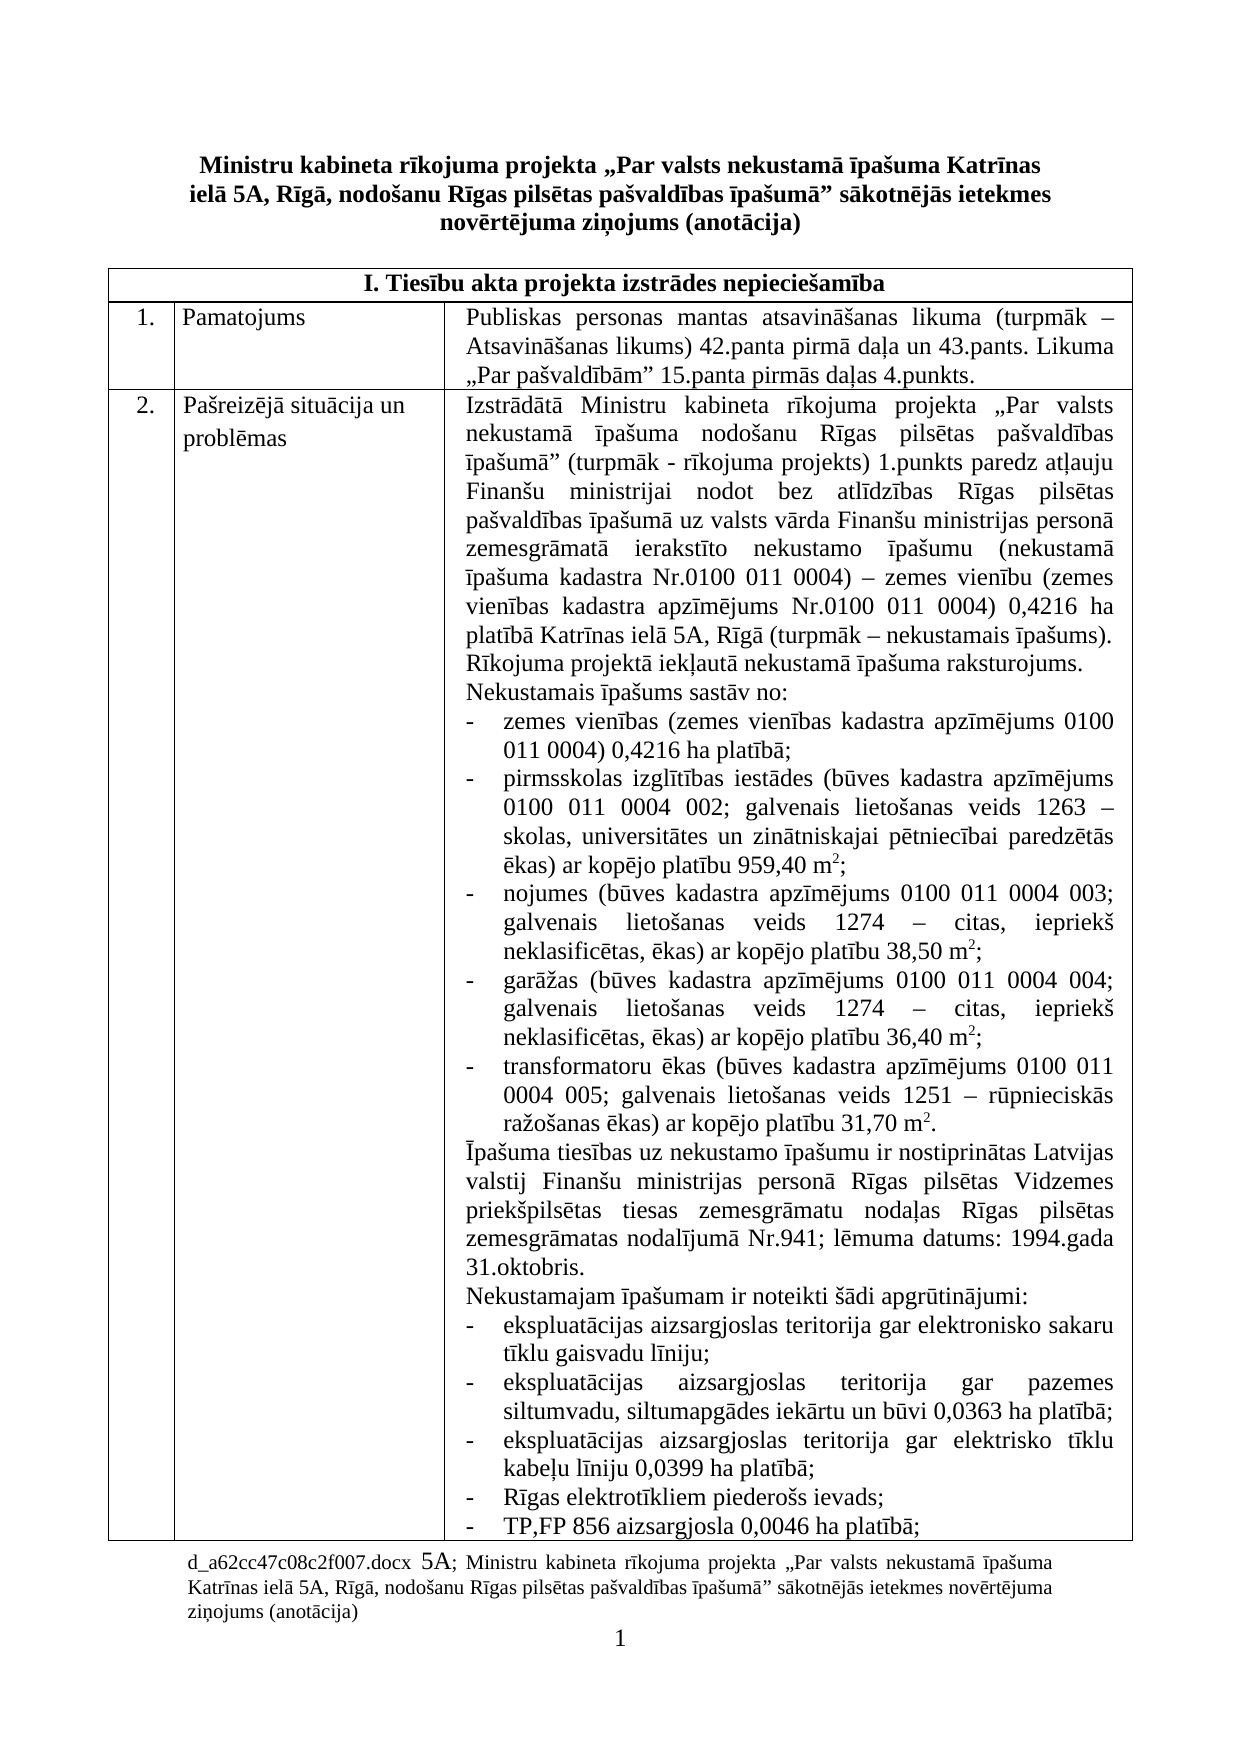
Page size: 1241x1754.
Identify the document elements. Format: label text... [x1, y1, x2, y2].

table_cell 1. [109, 303, 174, 389]
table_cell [445, 390, 1132, 1540]
table_header I. Tiesību akta projekta izstrādes nepieciešamība [109, 269, 1132, 301]
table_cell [175, 390, 444, 1540]
table_cell Pamatojums [175, 303, 444, 389]
text Ministru kabineta rīkojuma projekta „Par valsts nekustamā īpašuma Katrīnas ielā 5A, Rīgā, nodošanu Rīgas pilsētas pašvaldības īpašumā” sākotnējās ietekmes novērtējuma (anotācija) [187, 150, 1053, 236]
table_cell Publiskas personas mantas atsavināšanas likuma (turpmāk – Atsavināšanas likums) 42.panta pirmā daļa un 43.pants. Likuma „Par pašvaldībām” 15.panta pirmās daļas 4.punkts. [445, 303, 1132, 389]
table_cell 2. [109, 390, 174, 1540]
